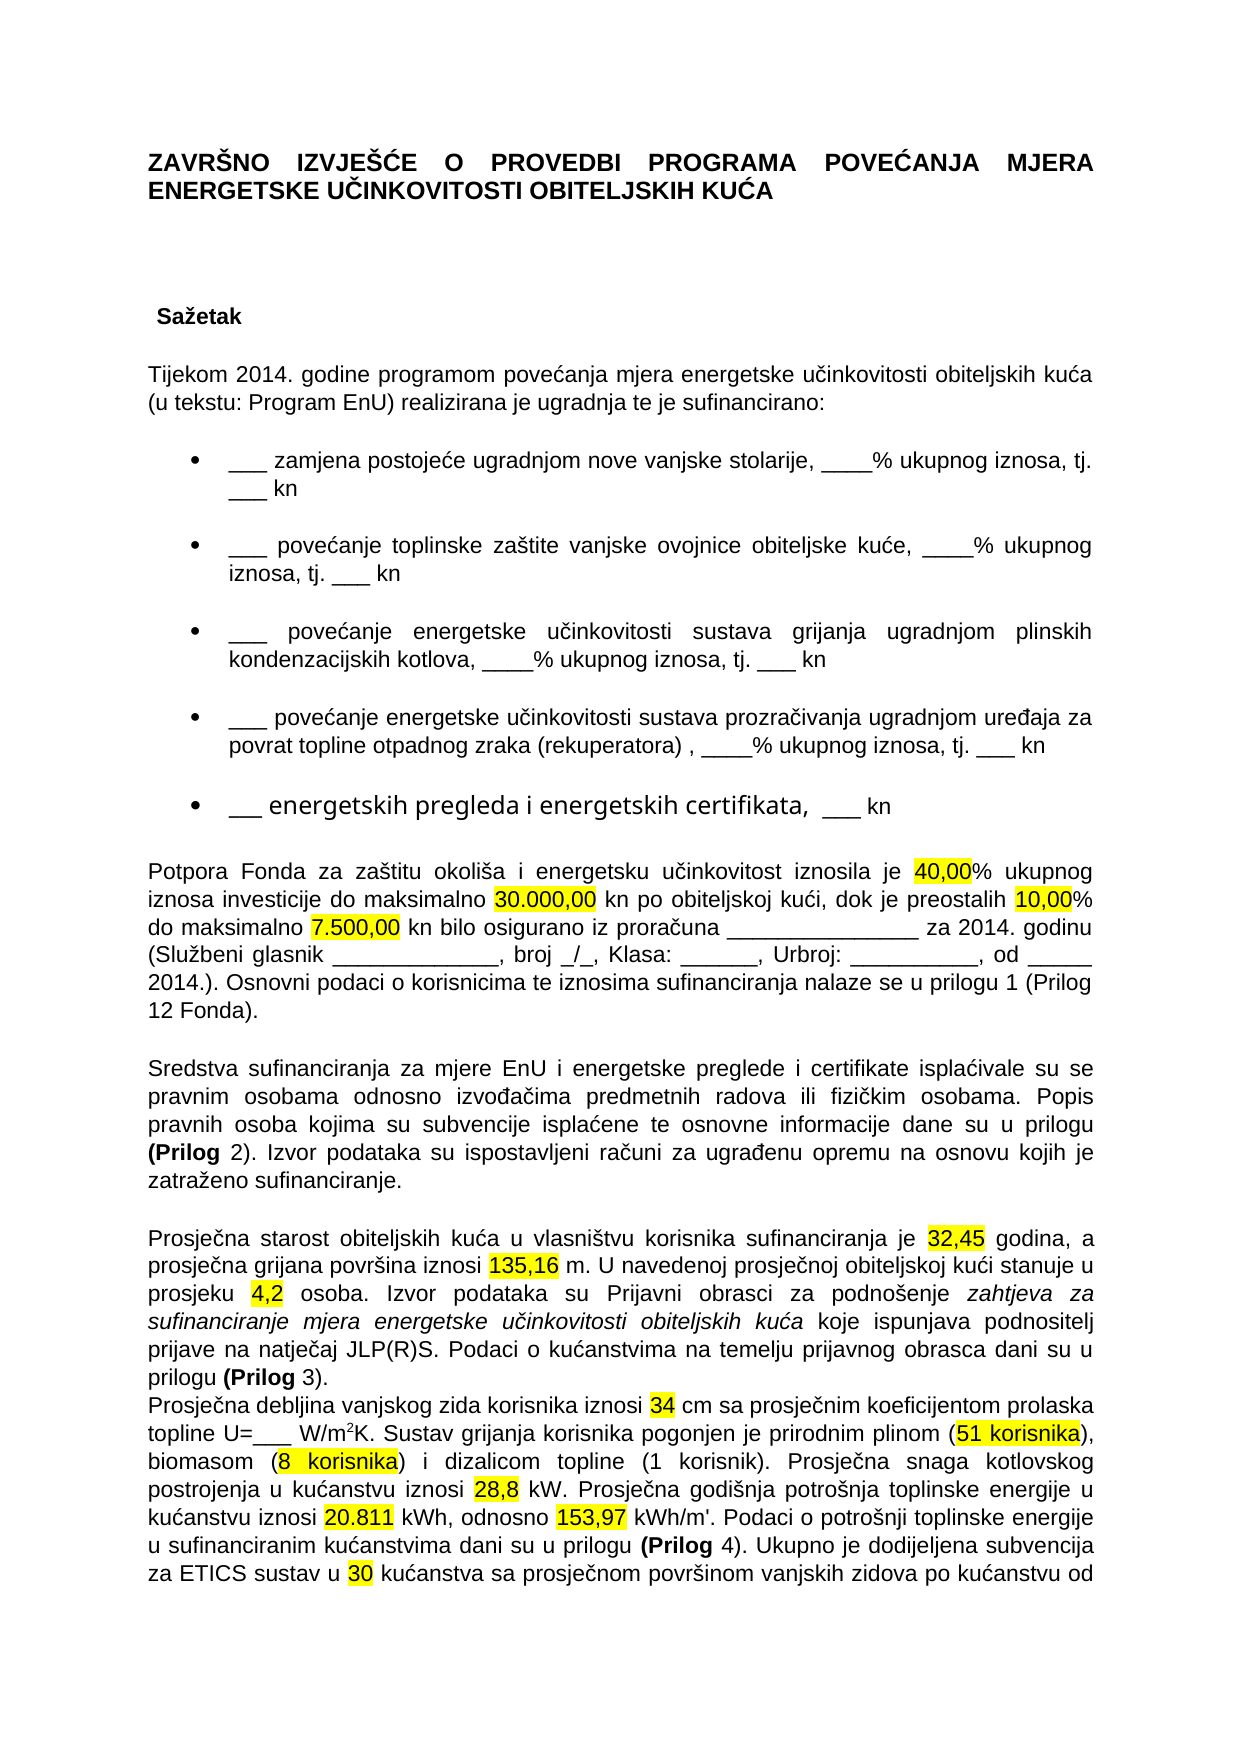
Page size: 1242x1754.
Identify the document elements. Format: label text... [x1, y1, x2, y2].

text Prosječna starost obiteljskih kuća u vlasništvu korisnika sufinanciranja je 32,45 godina, a prosječna grijana površina iznosi 135,16 m. U navedenoj prosječnoj obiteljskoj kući stanuje u prosjeku 4,2 osoba. Izvor podataka su Prijavni obrasci za podnošenje zahtjeva za sufinanciranje mjera energetske učinkovitosti obiteljskih kuća koje ispunjava podnositelj prijave na natječaj JLP(R)S. Podaci o kućanstvima na temelju prijavnog obrasca dani su u prilogu (Prilog 3). [148, 1223, 1094, 1391]
list ___ povećanje toplinske zaštite vanjske ovojnice obiteljske kuće, ____% ukupnog iznosa, tj. ___ kn [191, 531, 1093, 587]
text ZAVRŠNO IZVJEŠĆE O PROVEDBI PROGRAMA POVEĆANJA MJERA ENERGETSKE UČINKOVITOSTI OBITELJSKIH KUĆA [148, 148, 1094, 205]
list ___ povećanje energetske učinkovitosti sustava grijanja ugradnjom plinskih kondenzacijskih kotlova, ____% ukupnog iznosa, tj. ___ kn [191, 617, 1093, 672]
text Tijekom 2014. godine programom povećanja mjera energetske učinkovitosti obiteljskih kuća (u tekstu: Program EnU) realizirana je ugradnja te je sufinancirano: [148, 359, 1093, 415]
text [148, 1391, 1094, 1586]
text Sredstva sufinanciranja za mjere EnU i energetske preglede i certifikate isplaćivale su se pravnim osobama odnosno izvođačima predmetnih radova ili fizičkim osobama. Popis pravnih osoba kojima su subvencije isplaćene te osnovne informacije dane su u prilogu (Prilog 2). Izvor podataka su ispostavljeni računi za ugrađenu opremu na osnovu kojih je zatraženo sufinanciranje. [148, 1053, 1094, 1193]
list ___ zamjena postojeće ugradnjom nove vanjske stolarije, ____% ukupnog iznosa, tj. ___ kn [191, 445, 1093, 501]
list ___ povećanje energetske učinkovitosti sustava prozračivanja ugradnjom uređaja za povrat topline otpadnog zraka (rekuperatora) , ____% ukupnog iznosa, tj. ___ kn [191, 702, 1093, 758]
text Potpora Fonda za zaštitu okoliša i energetsku učinkovitost iznosila je 40,00% ukupnog iznosa investicije do maksimalno 30.000,00 kn po obiteljskoj kući, dok je preostalih 10,00% do maksimalno 7.500,00 kn bilo osigurano iz proračuna _______________ za 2014. godinu (Službeni glasnik _____________, broj _/_, Klasa: ______, Urbroj: __________, od _____ 2014.). Osnovni podaci o korisnicima te iznosima sufinanciranja nalaze se u prilogu 1 (Prilog 12 Fonda). [148, 856, 1093, 1024]
list ___ energetskih pregleda i energetskih certifikata, ___ kn [191, 788, 1094, 822]
text Sažetak [156, 303, 1094, 329]
